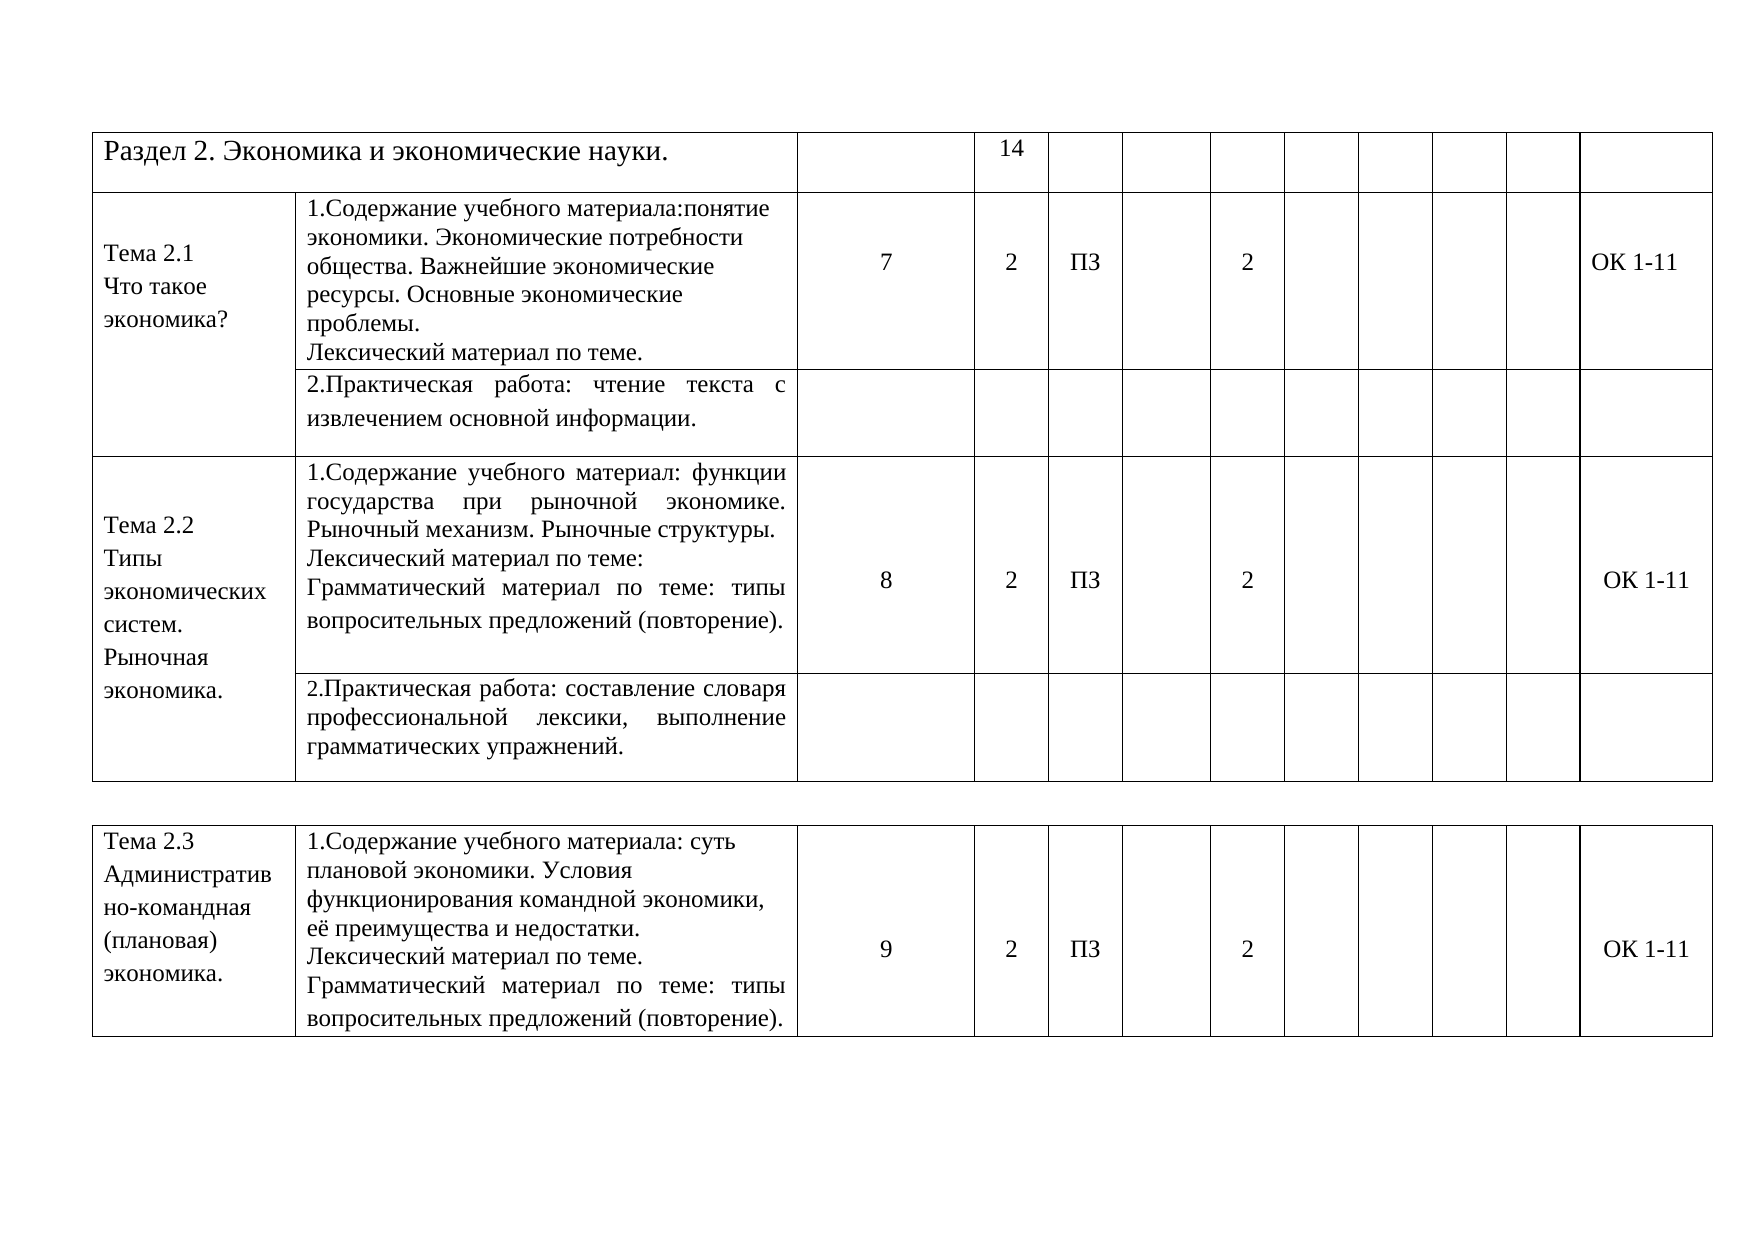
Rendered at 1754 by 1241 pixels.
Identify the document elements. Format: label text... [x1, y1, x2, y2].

table_cell [1359, 674, 1432, 781]
table_cell [1211, 370, 1284, 456]
table_cell [975, 674, 1048, 781]
table_cell [1285, 457, 1358, 672]
table_cell 2 [975, 193, 1048, 368]
table_cell 2 [1211, 193, 1284, 368]
table_header [1433, 133, 1506, 192]
table_cell [1433, 193, 1506, 368]
table_header 9 [798, 826, 974, 1036]
table_cell [1581, 674, 1712, 781]
table_cell [1123, 370, 1210, 456]
table_cell [798, 370, 974, 456]
table_cell 2.Практическая работа: составление словаря профессиональной лексики, выполнение грамматических упражнений. [296, 674, 797, 781]
table_cell [1211, 674, 1284, 781]
table_cell [975, 370, 1048, 456]
table_header Раздел 2. Экономика и экономические науки. [93, 133, 797, 192]
table_cell 2.Практическая работа: чтение текста с извлечением основной информации. [296, 370, 797, 456]
table_cell [1359, 457, 1432, 672]
table_cell 7 [798, 193, 974, 368]
table_cell [798, 674, 974, 781]
table_header [1123, 826, 1210, 1036]
table_header 14 [975, 133, 1048, 192]
table_header ПЗ [1049, 826, 1122, 1036]
table_cell 2 [1211, 457, 1284, 672]
table_cell [1433, 457, 1506, 672]
table_header [1433, 826, 1506, 1036]
table_cell ПЗ [1049, 457, 1122, 672]
table_header [1581, 133, 1712, 192]
table_header [1359, 826, 1432, 1036]
table_header [1507, 826, 1579, 1036]
table_cell Тема 2.2 Типы экономических систем. Рыночная экономика. [93, 457, 295, 781]
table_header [93, 826, 295, 1036]
table_cell [1285, 370, 1358, 456]
table_cell ОК 1-11 [1581, 457, 1712, 672]
table_cell [1359, 370, 1432, 456]
table_cell [1049, 674, 1122, 781]
table_cell 8 [798, 457, 974, 672]
table_header [1285, 826, 1358, 1036]
table_cell [1123, 674, 1210, 781]
table_header [1359, 133, 1432, 192]
table_header 1.Содержание учебного материала: суть плановой экономики. Условия функционирования командной экономики, её преимущества и недостатки. Лексический материал по теме. Грамматический материал по теме: типы вопросительных предложений (повторение). [296, 826, 797, 1036]
table_cell 2 [975, 457, 1048, 672]
table_header ОК 1-11 [1581, 826, 1712, 1036]
table_header [1123, 133, 1210, 192]
table_cell 1.Содержание учебного материала:понятие экономики. Экономические потребности общества. Важнейшие экономические ресурсы. Основные экономические проблемы. Лексический материал по теме. [296, 193, 797, 368]
table_header 2 [975, 826, 1048, 1036]
table_header [1211, 133, 1284, 192]
table_cell [1433, 370, 1506, 456]
table_cell [1507, 457, 1579, 672]
table_cell [1507, 370, 1579, 456]
table_cell [1049, 370, 1122, 456]
table_header [1049, 133, 1122, 192]
table_cell [1359, 193, 1432, 368]
table_cell [1285, 674, 1358, 781]
table_cell [1123, 193, 1210, 368]
table_header [798, 133, 974, 192]
table_cell [1123, 457, 1210, 672]
table_header 2 [1211, 826, 1284, 1036]
table_cell [1581, 370, 1712, 456]
table_header [1507, 133, 1579, 192]
table_cell Тема 2.1 Что такое экономика? [93, 193, 295, 456]
table_cell [1433, 674, 1506, 781]
table_cell ПЗ [1049, 193, 1122, 368]
table_cell [1507, 674, 1579, 781]
table_cell [1285, 193, 1358, 368]
table_header [1285, 133, 1358, 192]
table_cell [1507, 193, 1579, 368]
table_cell ОК 1-11 [1581, 193, 1712, 368]
table_cell 1.Содержание учебного материал: функции государства при рыночной экономике. Рыночный механизм. Рыночные структуры. Лексический материал по теме: Грамматический материал по теме: типы вопросительных предложений (повторение). [296, 457, 797, 672]
